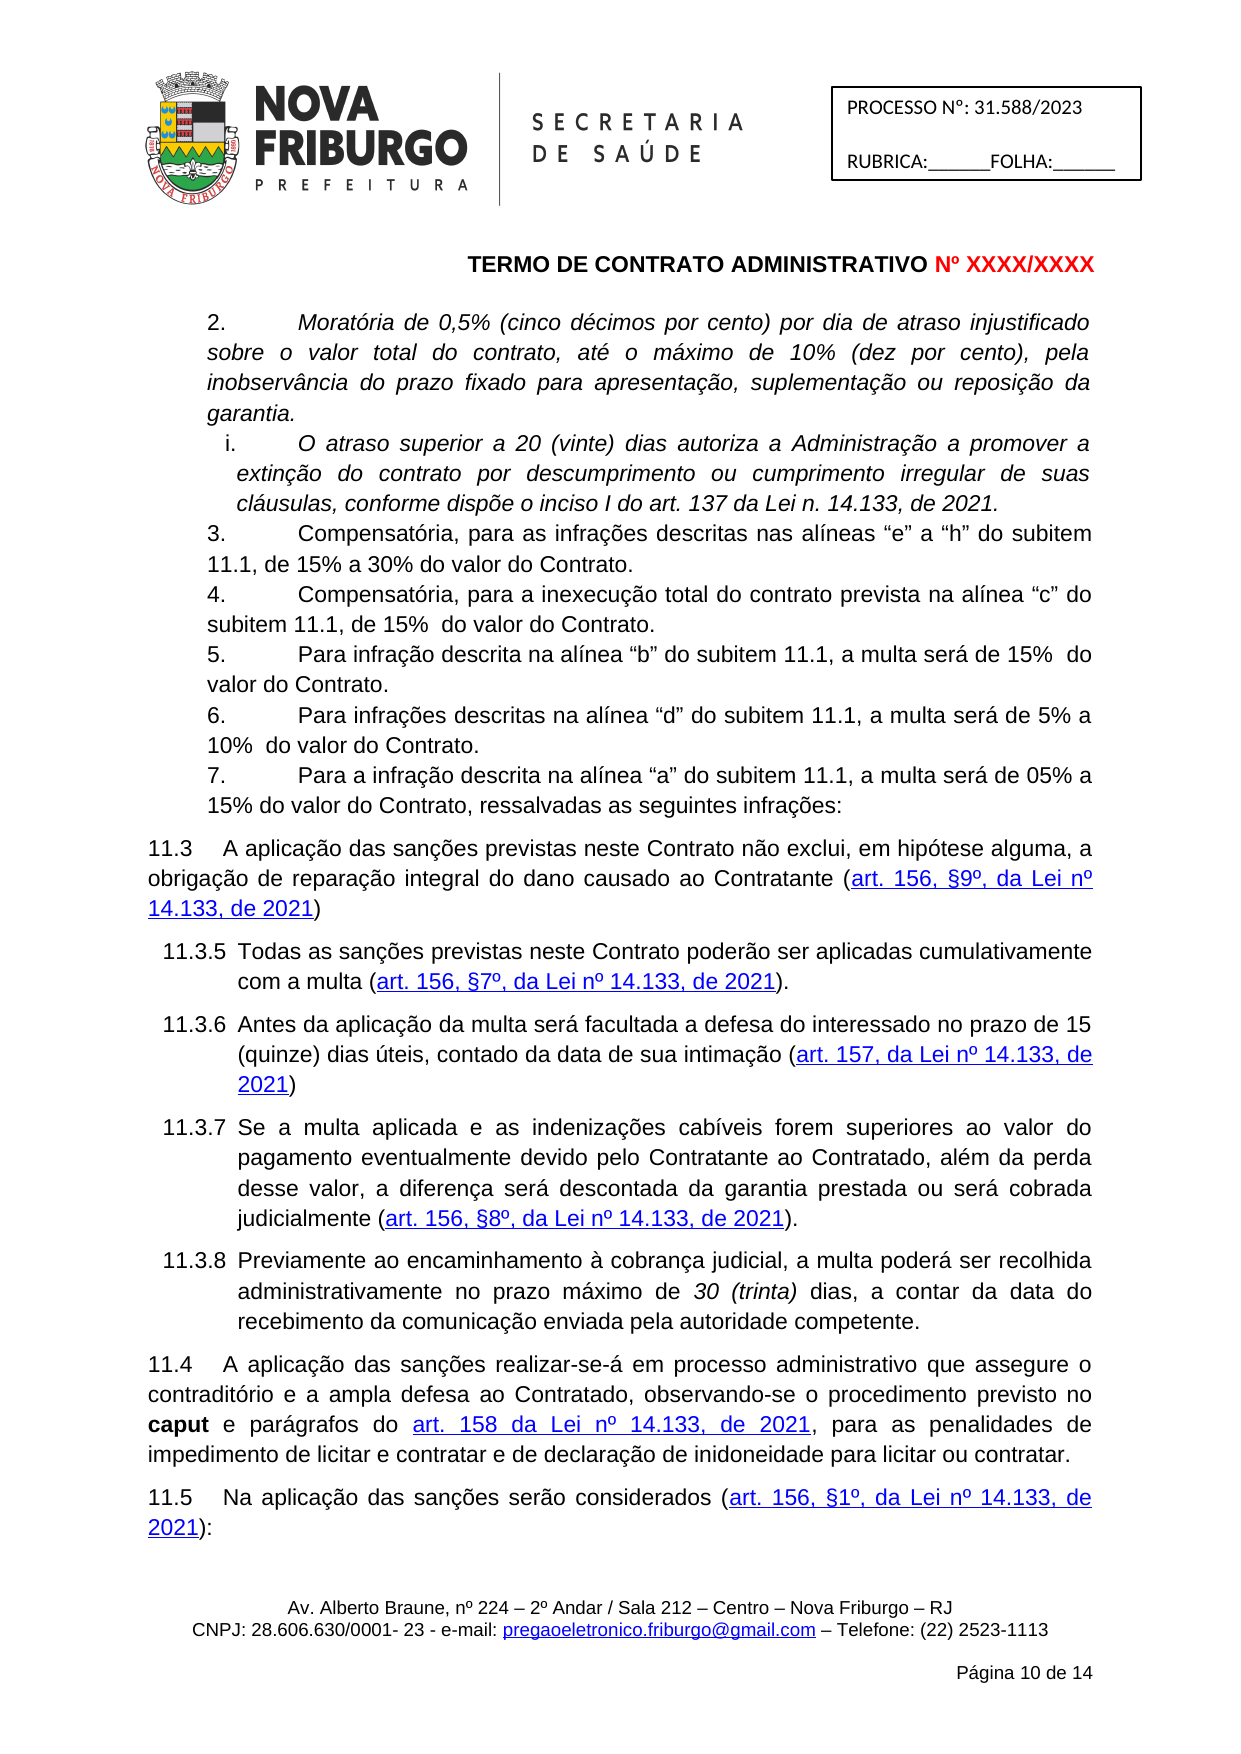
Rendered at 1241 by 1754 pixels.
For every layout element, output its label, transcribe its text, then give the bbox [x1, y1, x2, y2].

list Para a infração descrita na alínea “a” do subitem 11.1, a multa será de 05% a 15% do valor do Contrato, ressalvadas as seguintes infrações: [207, 762, 1092, 819]
list A aplicação das sanções realizar-se-á em processo administrativo que assegure o contraditório e a ampla defesa ao Contratado, observando-se o procedimento previsto no caput e parágrafos do art. 158 da Lei nº 14.133, de 2021, para as penalidades de impedimento de licitar e contratar e de declaração de inidoneidade para licitar ou contratar. [148, 1351, 1092, 1468]
picture [132, 59, 760, 221]
list O atraso superior a 20 (vinte) dias autoriza a Administração a promover a extinção do contrato por descumprimento ou cumprimento irregular de suas cláusulas, conforme dispõe o inciso I do art. 137 da Lei n. 14.133, de 2021. [236, 430, 1092, 517]
list Para infração descrita na alínea “b” do subitem 11.1, a multa será de 15% do valor do Contrato. [207, 641, 1092, 698]
list Compensatória, para a inexecução total do contrato prevista na alínea “c” do subitem 11.1, de 15% do valor do Contrato. [207, 581, 1092, 637]
list Compensatória, para as infrações descritas nas alíneas “e” a “h” do subitem 11.1, de 15% a 30% do valor do Contrato. [207, 520, 1092, 577]
list Para infrações descritas na alínea “d” do subitem 11.1, a multa será de 5% a 10% do valor do Contrato. [207, 702, 1092, 758]
list Se a multa aplicada e as indenizações cabíveis forem superiores ao valor do pagamento eventualmente devido pelo Contratante ao Contratado, além da perda desse valor, a diferença será descontada da garantia prestada ou será cobrada judicialmente (art. 156, §8º, da Lei nº 14.133, de 2021). [162, 1114, 1092, 1231]
list Todas as sanções previstas neste Contrato poderão ser aplicadas cumulativamente com a multa (art. 156, §7º, da Lei nº 14.133, de 2021). [162, 938, 1092, 995]
list Moratória de 0,5% (cinco décimos por cento) por dia de atraso injustificado sobre o valor total do contrato, até o máximo de 10% (dez por cento), pela inobservância do prazo fixado para apresentação, suplementação ou reposição da garantia. [207, 309, 1092, 426]
list Antes da aplicação da multa será facultada a defesa do interessado no prazo de 15 (quinze) dias úteis, contado da data de sua intimação (art. 157, da Lei nº 14.133, de 2021) [162, 1011, 1092, 1098]
list Na aplicação das sanções serão considerados (art. 156, §1º, da Lei nº 14.133, de 2021): [148, 1484, 1092, 1541]
list A aplicação das sanções previstas neste Contrato não exclui, em hipótese alguma, a obrigação de reparação integral do dano causado ao Contratante (art. 156, §9º, da Lei nº 14.133, de 2021) [148, 835, 1092, 922]
list Previamente ao encaminhamento à cobrança judicial, a multa poderá ser recolhida administrativamente no prazo máximo de 30 (trinta) dias, a contar da data do recebimento da comunicação enviada pela autoridade competente. [162, 1247, 1092, 1334]
